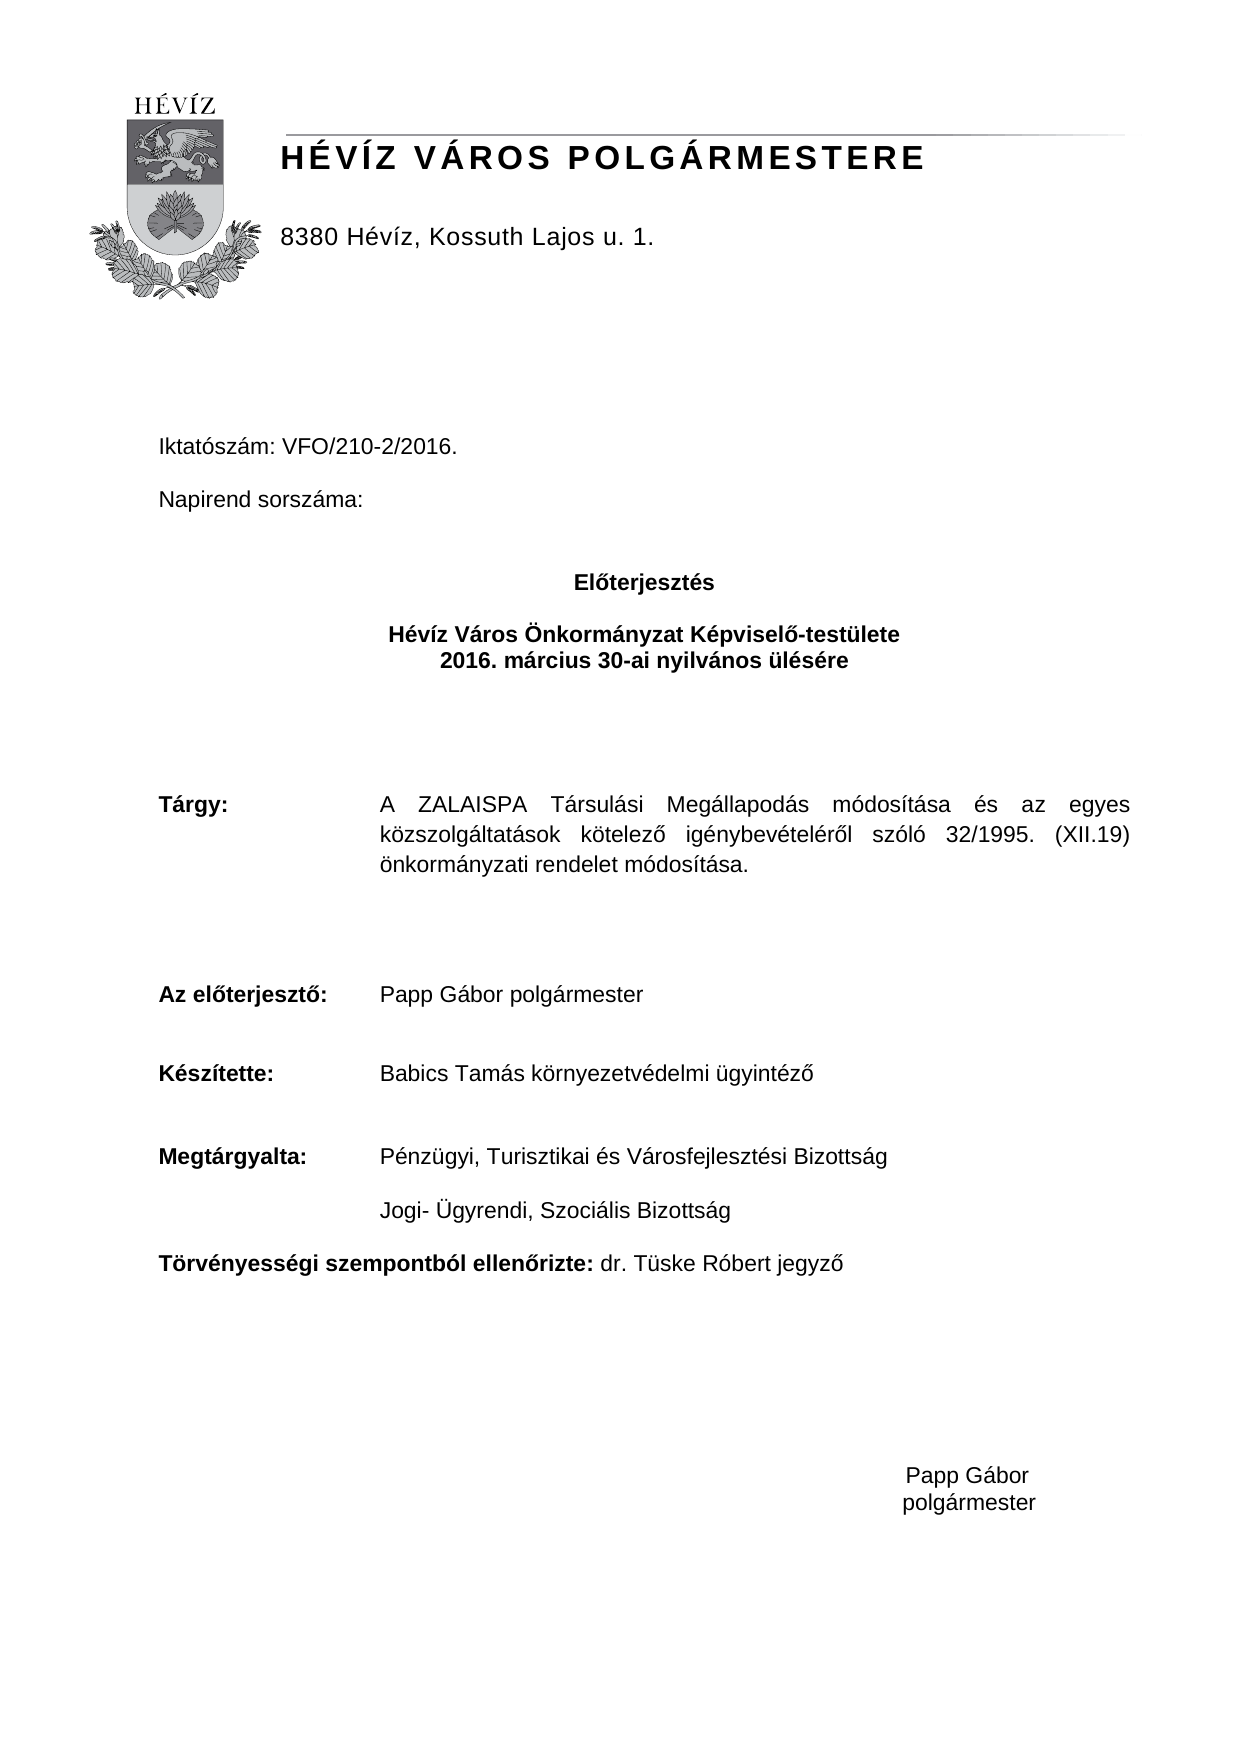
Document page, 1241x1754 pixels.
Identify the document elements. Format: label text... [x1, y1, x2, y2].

text Törvényességi szempontból ellenőrizte: dr. Tüske Róbert jegyző [158, 1250, 1130, 1276]
text Tárgy: A ZALAISPA Társulási Megállapodás módosítása és az egyes közszolgáltatások kötelező igénybevételéről szóló 32/1995. (XII.19) önkormányzati rendelet módosítása. [158, 791, 1130, 878]
text HÉVÍZ VÁROS POLGÁRMESTERE [224, 138, 1130, 177]
text polgármester [158, 1489, 1130, 1515]
text Az előterjesztő: Papp Gábor polgármester [158, 981, 1130, 1008]
text Napirend sorszáma: [158, 486, 1130, 512]
text Jogi- Ügyrendi, Szociális Bizottság [306, 1197, 1130, 1223]
text 2016. március 30-ai nyilvános ülésére [158, 647, 1130, 674]
text Hévíz Város Önkormányzat Képviselő-testülete [158, 621, 1130, 647]
text Iktatószám: VFO/210-2/2016. [158, 433, 1130, 459]
text 8380 Hévíz, Kossuth Lajos u. 1. [245, 222, 1130, 251]
text Megtárgyalta: Pénzügyi, Turisztikai és Városfejlesztési Bizottság [158, 1143, 1130, 1169]
text Készítette: Babics Tamás környezetvédelmi ügyintéző [158, 1060, 1130, 1087]
text Előterjesztés [158, 568, 1130, 595]
text Papp Gábor [158, 1462, 1130, 1489]
